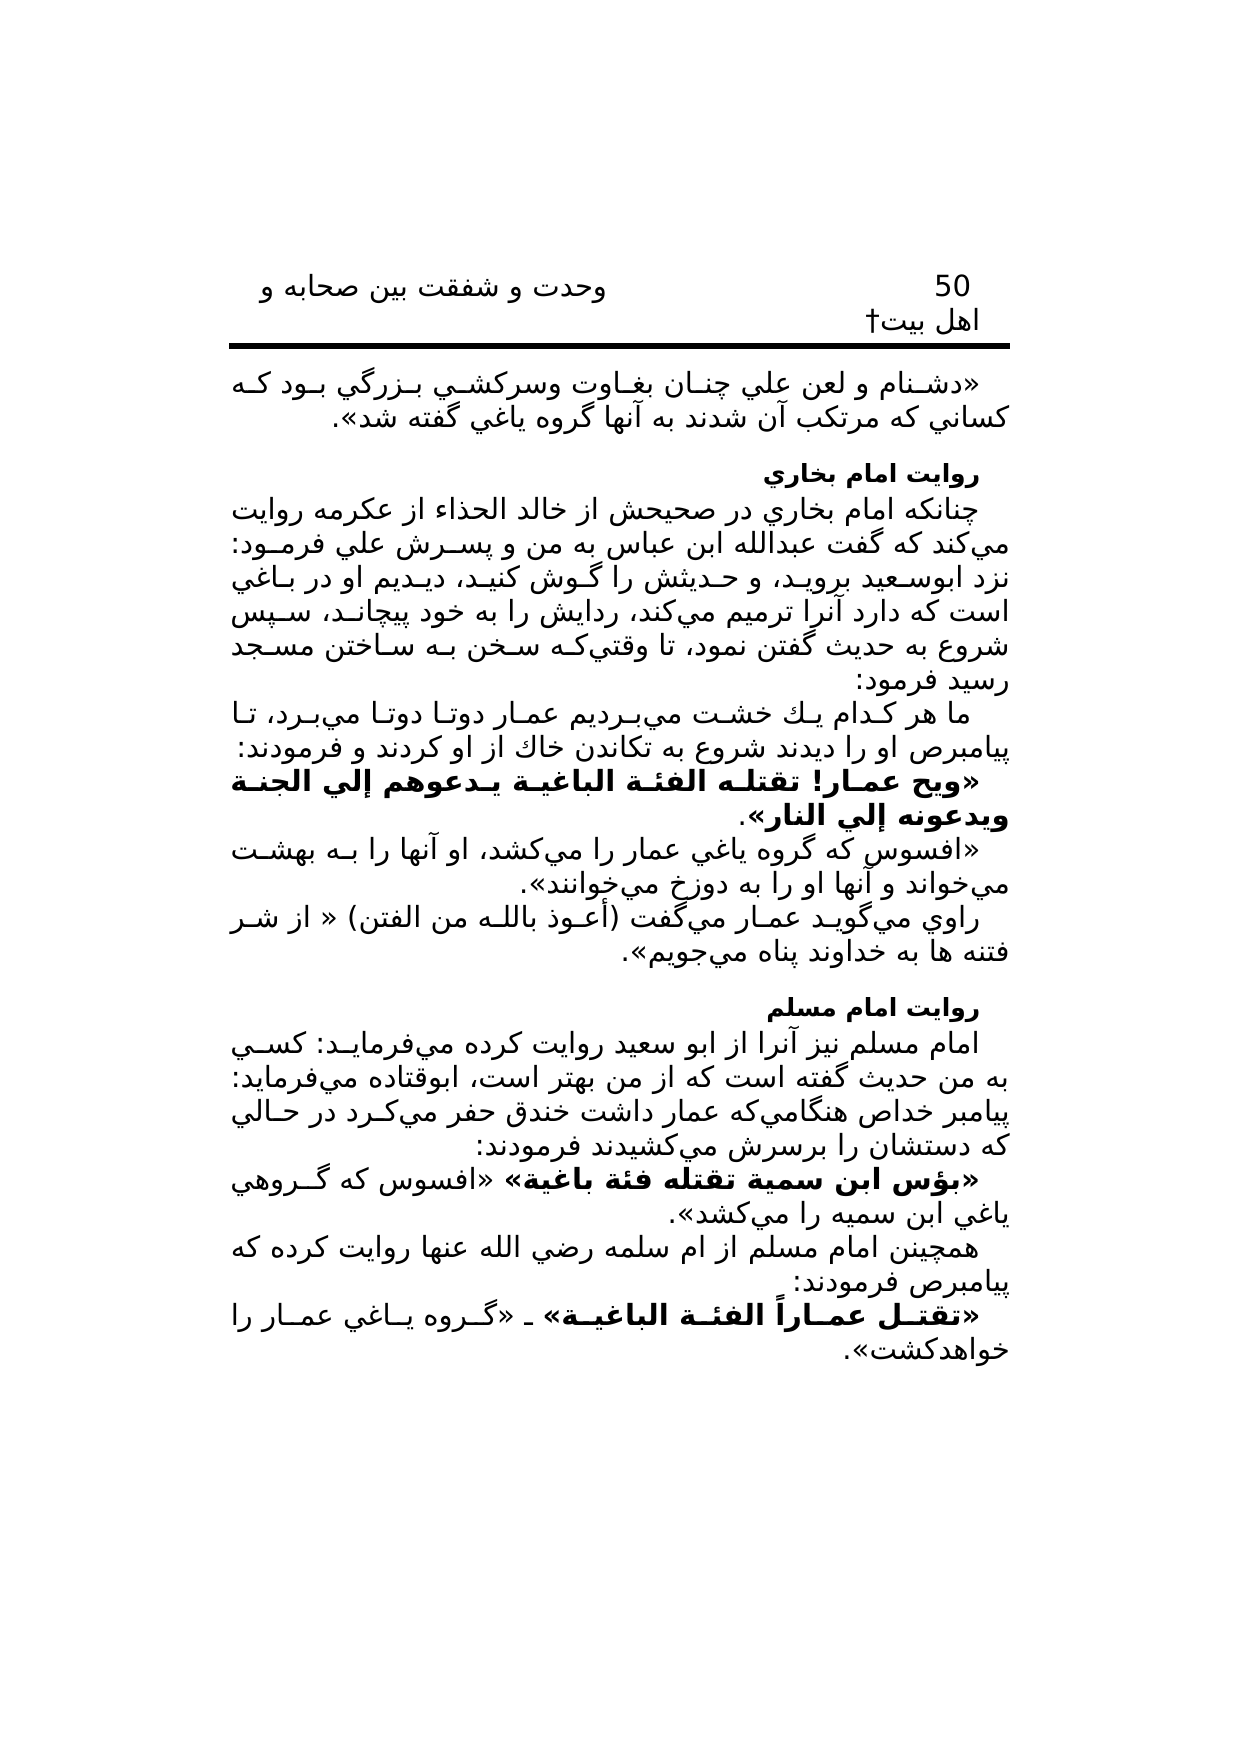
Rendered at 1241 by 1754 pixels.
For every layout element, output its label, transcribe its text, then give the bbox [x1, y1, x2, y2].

text «تقتل عماراً الفئة الباغية» ـ «گروه ياغي عمار را خواهدكشت». [230, 1298, 1010, 1366]
text «ويح عمار! تقتله الفئة الباغية يدعوهم إلي الجنة ويدعونه إلي النار». [230, 764, 1010, 832]
text «دشنام و لعن علي چنان بغاوت وسركشي بزرگي بود كه كساني كه مرتكب آن شدند به آنها گروه ياغي گفته شد». [230, 366, 1010, 434]
text راوي مي‌گويد عمار مي‌گفت (أعوذ بالله من الفتن) « از شر فتنه ها به خداوند پناه مي‌جويم». [230, 900, 1010, 968]
text امام مسلم نيز آنرا از ابو سعيد روايت كرده مي‌فرمايد: كسي به من حديث گفته است كه از من بهتر است، ابوقتاده مي‌فرمايد: پيامبر خداص هنگامي‌كه عمار داشت خندق حفر مي‌كرد در حالي كه دستشان را برسرش مي‌كشيدند فرمودند: [230, 1026, 1010, 1162]
text ما هر كدام يك خشت مي‌برديم عمار دوتا دوتا مي‌برد، تا پيامبرص او را ديدند شروع به تكاندن خاك از او كردند و فرمودند: [230, 696, 1010, 764]
text چنانكه امام بخاري در صحيحش از خالد الحذاء از عكرمه روايت مي‌كند كه گفت عبدالله ابن عباس به من و پسرش علي فرمود: نزد ابوسعيد برويد، و حديثش را گوش كنيد، ديديم او در باغي است كه دارد آنرا ترميم مي‌كند، ردايش را به خود پيچاند، سپس شروع به حديث گفتن نمود، تا وقتي‌كه سخن به ساختن مسجد رسيد فرمود: [230, 493, 1010, 696]
text همچينن امام مسلم از ام سلمه رضي الله عنها روايت كرده كه پيامبرص فرمودند: [230, 1230, 1010, 1298]
text «بؤس ابن سمية تقتله فئة باغية» «افسوس كه گروهي ياغي ابن سميه را مي‌كشد». [230, 1162, 1010, 1230]
text روايت امام بخاري [230, 459, 980, 488]
text روايت امام مسلم [230, 993, 980, 1022]
text «افسوس كه گروه ياغي عمار را مي‌كشد، او آنها را به بهشت مي‌خواند و آنها او را به دوزخ مي‌خوانند». [230, 832, 1010, 900]
